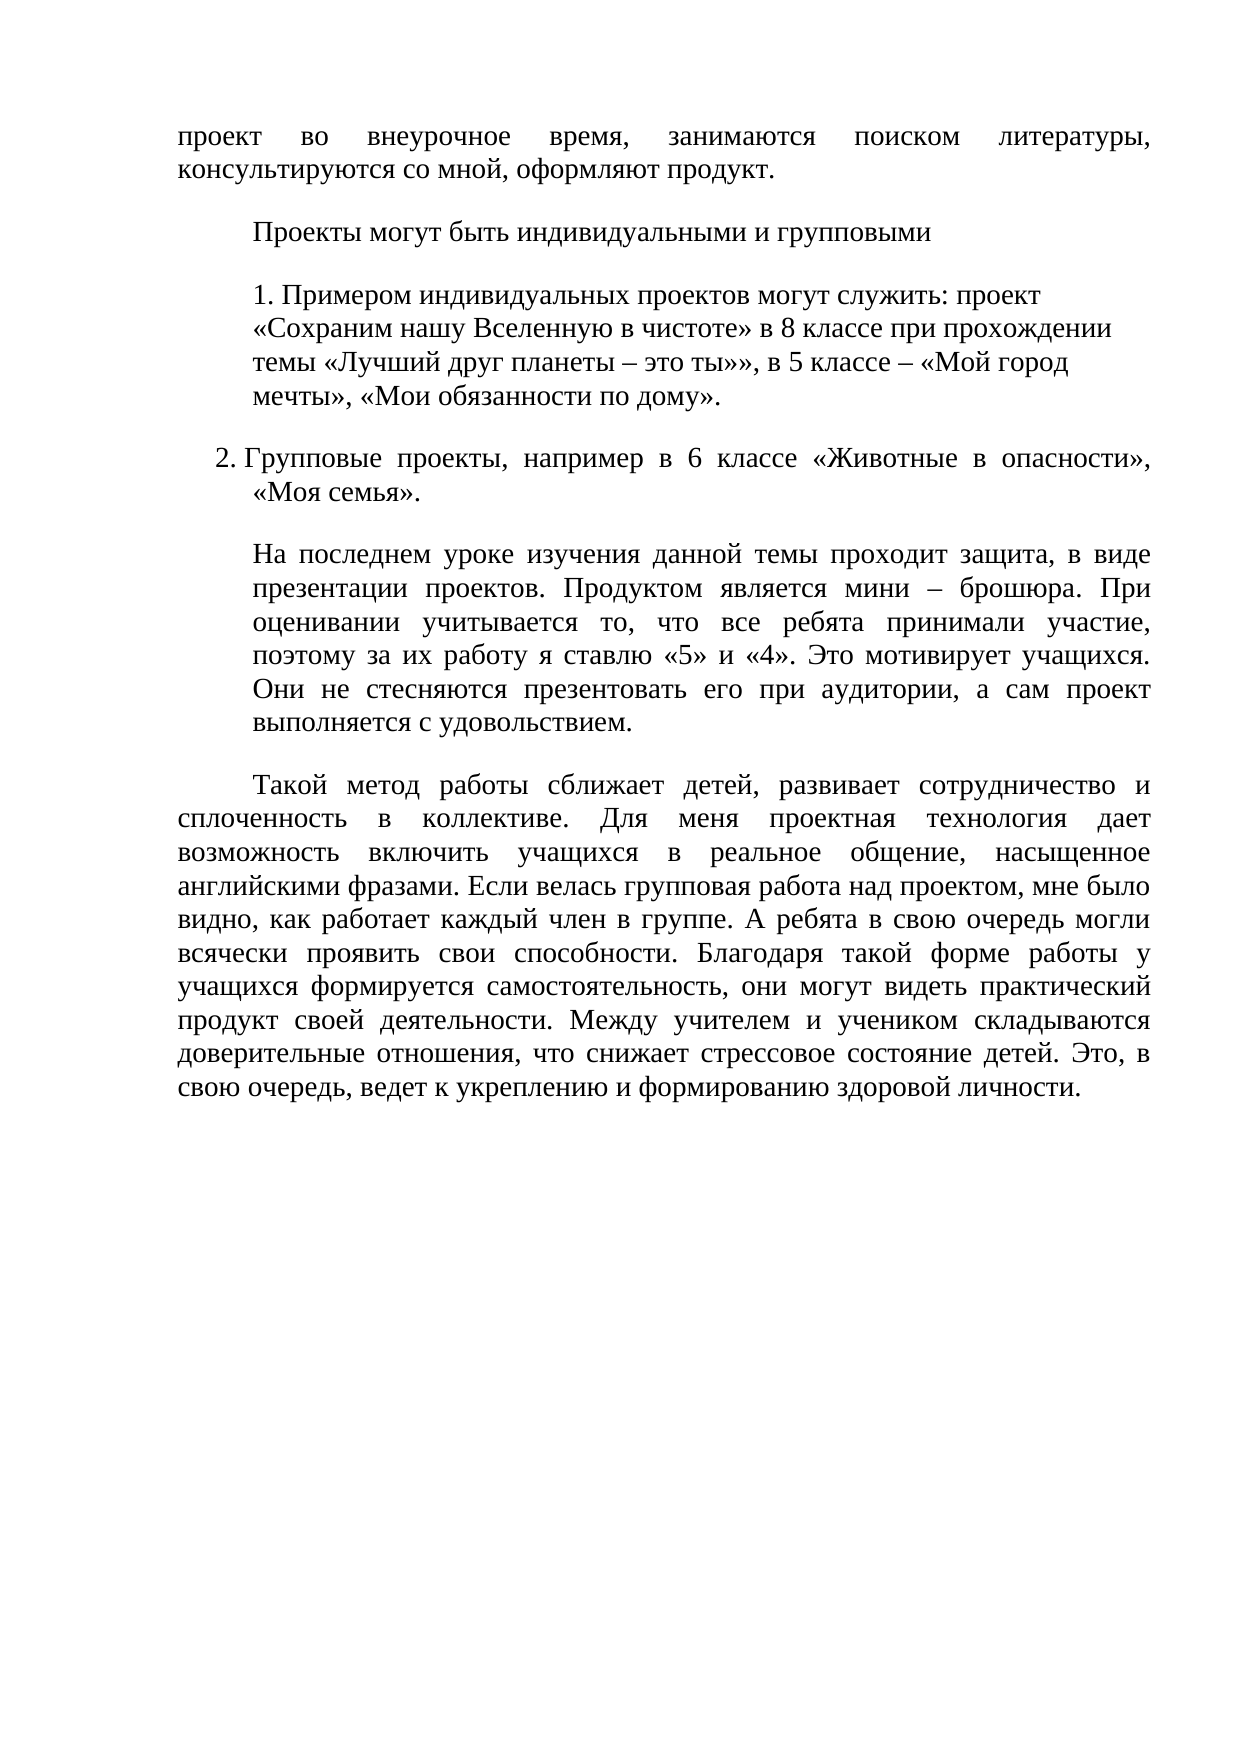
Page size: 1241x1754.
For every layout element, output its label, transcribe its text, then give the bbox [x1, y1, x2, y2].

text 2.​ Групповые проекты, например в 6 классе «Животные в опасности», «Моя семья». [215, 440, 1152, 507]
text Проекты могут быть индивидуальными и групповыми [177, 214, 1152, 248]
text Такой метод работы сближает детей, развивает сотрудничество и сплоченность в коллективе. Для меня проектная технология дает возможность включить учащихся в реальное общение, насыщенное английскими фразами. Если велась групповая работа над проектом, мне было видно, как работает каждый член в группе. А ребята в свою очередь могли всячески проявить свои способности. Благодаря такой форме работы у учащихся формируется самостоятельность, они могут видеть практический продукт своей деятельности. Между учителем и учеником складываются доверительные отношения, что снижает стрессовое состояние детей. Это, в свою очередь, ведет к укреплению и формированию здоровой личности. [177, 767, 1152, 1102]
text На последнем уроке изучения данной темы проходит защита, в виде презентации проектов. Продуктом является мини – брошюра. При оценивании учитывается то, что все ребята принимали участие, поэтому за их работу я ставлю «5» и «4». Это мотивирует учащихся. Они не стесняются презентовать его при аудитории, а сам проект выполняется с удовольствием. [252, 537, 1152, 738]
text 1.​ Примером индивидуальных проектов могут служить: проект «Сохраним нашу Вселенную в чистоте» в 8 классе при прохождении темы «Лучший друг планеты – это ты»», в 5 классе – «Мой город мечты», «Мои обязанности по дому». [252, 277, 1152, 411]
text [177, 118, 1152, 185]
